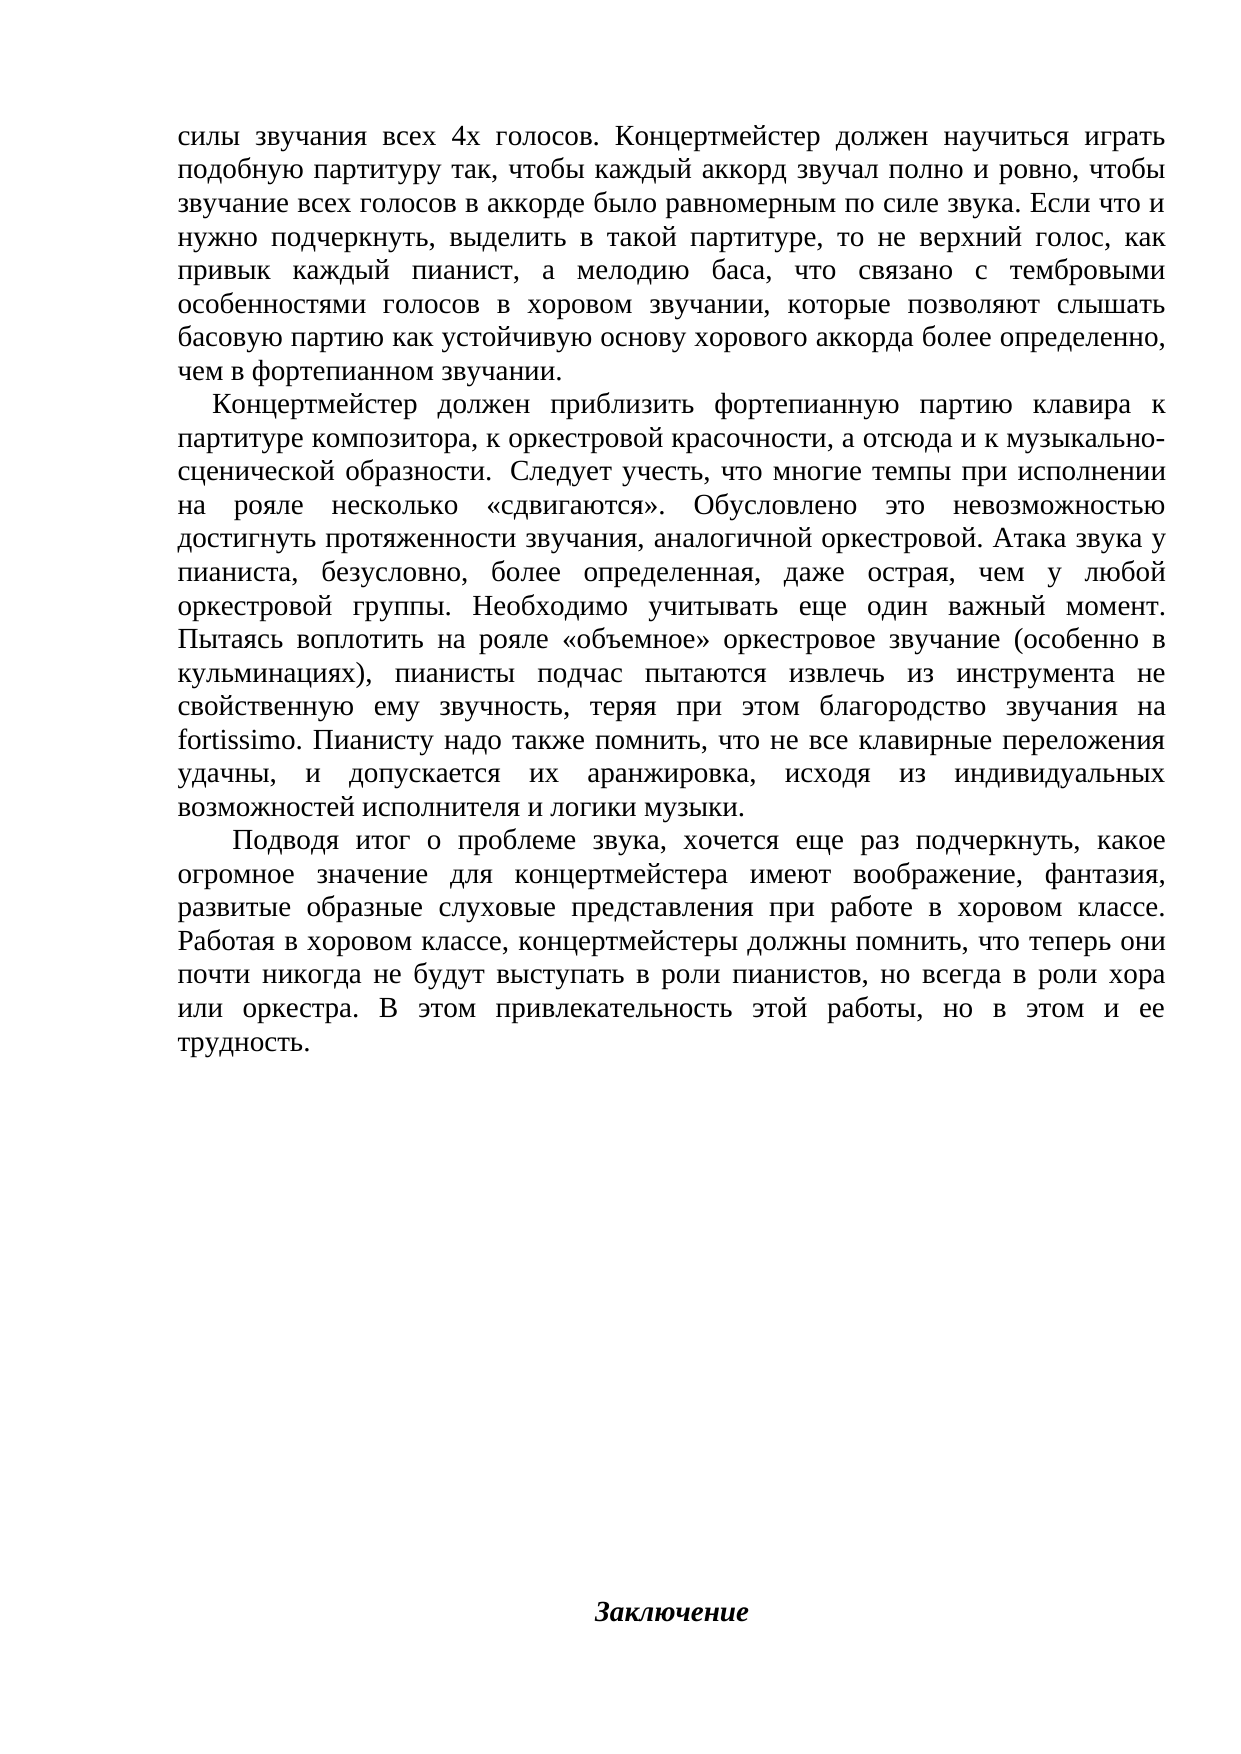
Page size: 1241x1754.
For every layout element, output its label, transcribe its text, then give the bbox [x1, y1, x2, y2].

text Подводя итог о проблеме звука, хочется еще раз подчеркнуть, какое огромное значение для концертмейстера имеют воображение, фантазия, развитые образные слуховые представления при работе в хоровом классе. Работая в хоровом классе, концертмейстеры должны помнить, что теперь они почти никогда не будут выступать в роли пианистов, но всегда в роли хора или оркестра. В этом привлекательность этой работы, но в этом и ее трудность. [177, 822, 1167, 1057]
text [177, 118, 1167, 386]
text Концертмейстер должен приблизить фортепианную партию клавира к партитуре композитора, к оркестровой красочности, а отсюда и к музыкально-сценической образности. Следует учесть, что многие темпы при исполнении на рояле несколько «сдвигаются». Обусловлено это невозможностью достигнуть протяженности звучания, аналогичной оркестровой. Атака звука у пианиста, безусловно, более определенная, даже острая, чем у любой оркестровой группы. Необходимо учитывать еще один важный момент. Пытаясь воплотить на рояле «объемное» оркестровое звучание (особенно в кульминациях), пианисты подчас пытаются извлечь из инструмента не свойственную ему звучность, теряя при этом благородство звучания на fortissimo. Пианисту надо также помнить, что не все клавирные переложения удачны, и допускается их аранжировка, исходя из индивидуальных возможностей исполнителя и логики музыки. [177, 386, 1167, 822]
text Заключение [177, 1594, 1167, 1627]
